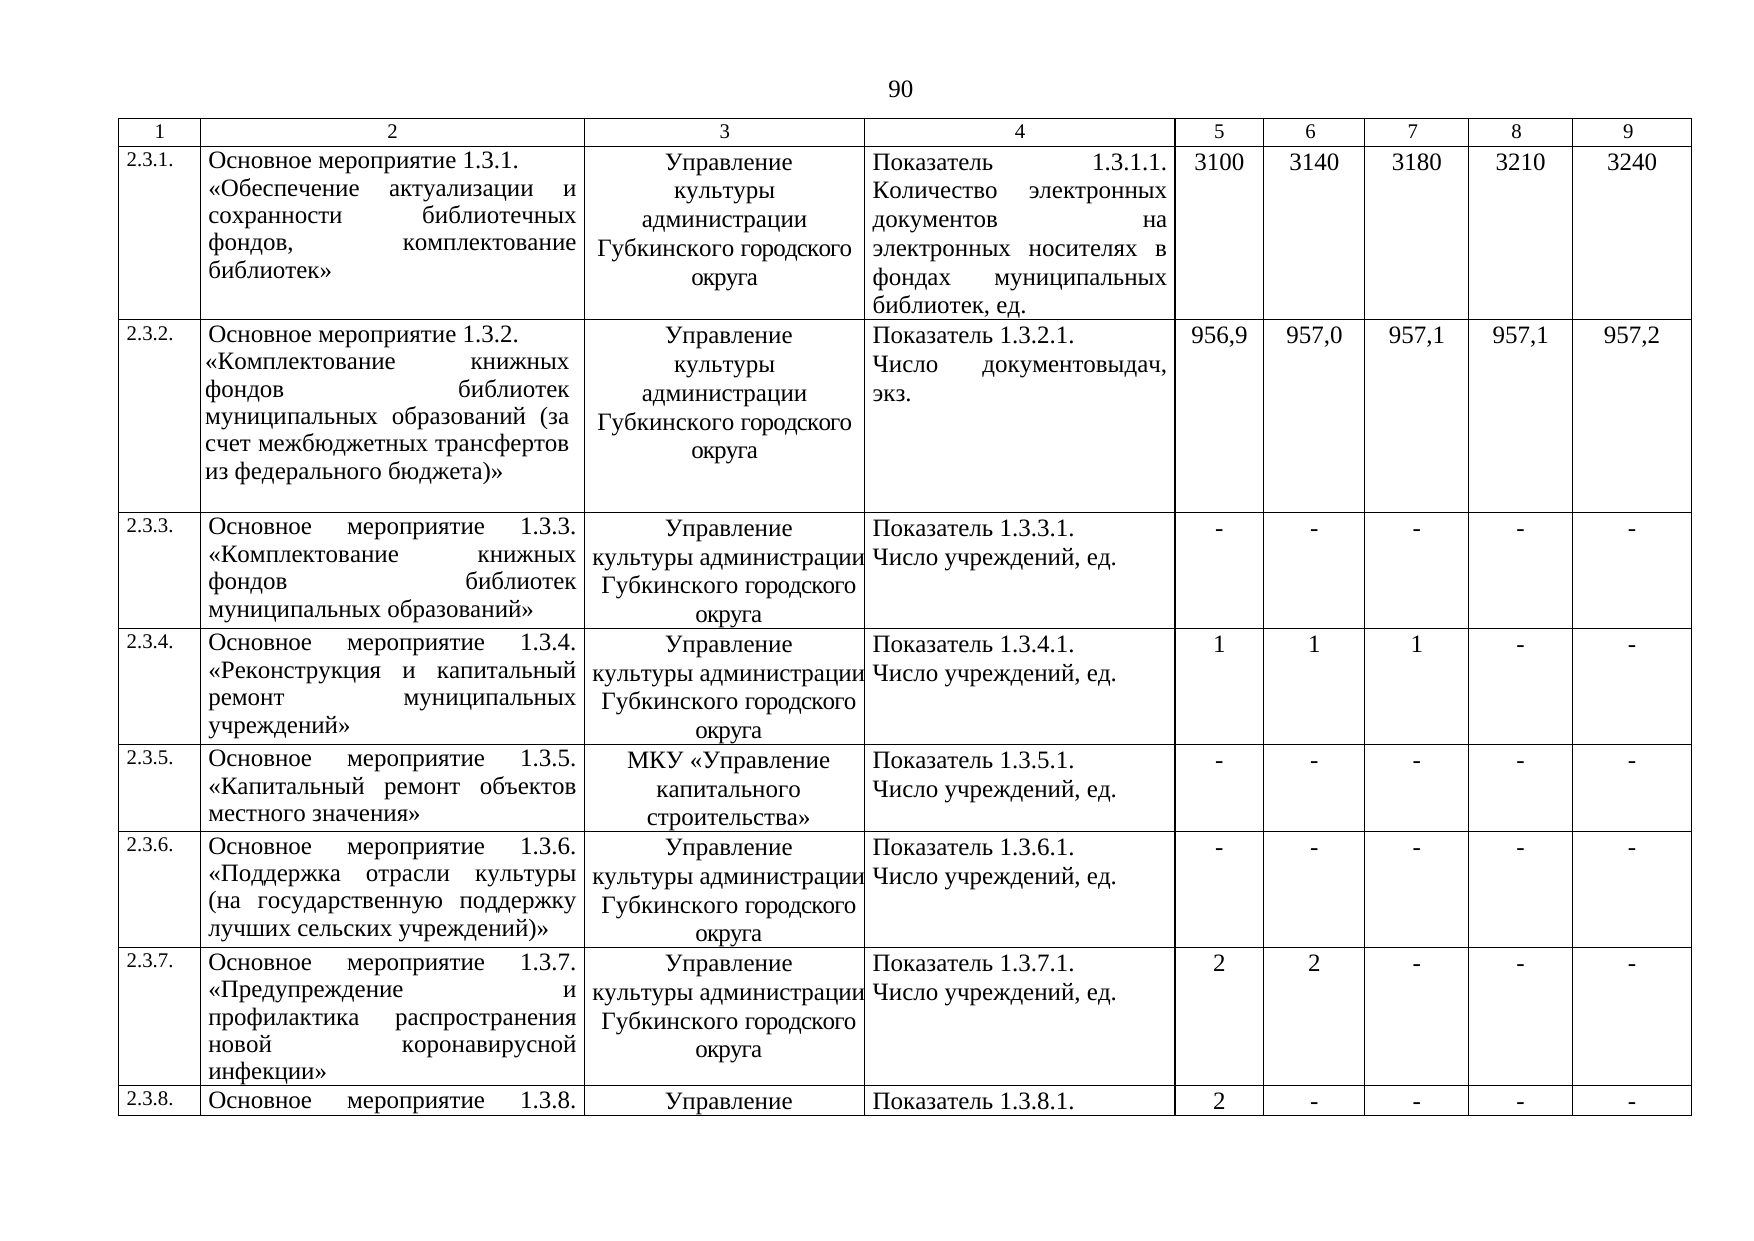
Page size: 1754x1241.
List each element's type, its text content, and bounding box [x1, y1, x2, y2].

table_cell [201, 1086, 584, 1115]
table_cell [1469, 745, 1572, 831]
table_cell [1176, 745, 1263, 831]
table_header 1 [119, 119, 200, 146]
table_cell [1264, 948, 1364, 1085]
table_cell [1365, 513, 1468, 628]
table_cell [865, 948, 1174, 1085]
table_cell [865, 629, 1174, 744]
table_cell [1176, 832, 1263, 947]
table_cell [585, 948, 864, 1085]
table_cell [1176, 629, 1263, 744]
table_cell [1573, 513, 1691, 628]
table_header 3 [585, 119, 864, 146]
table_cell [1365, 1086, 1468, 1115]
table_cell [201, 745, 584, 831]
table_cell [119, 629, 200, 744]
table_header 2 [201, 119, 584, 146]
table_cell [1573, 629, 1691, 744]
table_header 6 [1264, 119, 1364, 146]
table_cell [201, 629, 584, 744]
table_header 9 [1573, 119, 1691, 146]
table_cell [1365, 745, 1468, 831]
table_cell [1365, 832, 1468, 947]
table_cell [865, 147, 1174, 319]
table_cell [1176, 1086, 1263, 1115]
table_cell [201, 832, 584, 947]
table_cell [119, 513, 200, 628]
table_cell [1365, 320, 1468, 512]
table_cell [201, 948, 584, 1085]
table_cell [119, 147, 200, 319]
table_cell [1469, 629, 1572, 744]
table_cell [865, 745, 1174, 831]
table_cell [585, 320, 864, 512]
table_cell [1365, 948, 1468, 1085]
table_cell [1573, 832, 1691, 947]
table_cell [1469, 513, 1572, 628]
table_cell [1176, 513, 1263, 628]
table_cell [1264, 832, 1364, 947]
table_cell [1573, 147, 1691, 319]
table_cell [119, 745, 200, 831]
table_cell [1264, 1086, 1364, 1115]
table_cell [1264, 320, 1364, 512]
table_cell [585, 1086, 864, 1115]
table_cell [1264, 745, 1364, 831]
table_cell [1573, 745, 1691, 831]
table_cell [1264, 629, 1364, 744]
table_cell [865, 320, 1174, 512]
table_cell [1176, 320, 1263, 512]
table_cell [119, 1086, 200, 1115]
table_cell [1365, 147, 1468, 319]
table_header 4 [865, 119, 1174, 146]
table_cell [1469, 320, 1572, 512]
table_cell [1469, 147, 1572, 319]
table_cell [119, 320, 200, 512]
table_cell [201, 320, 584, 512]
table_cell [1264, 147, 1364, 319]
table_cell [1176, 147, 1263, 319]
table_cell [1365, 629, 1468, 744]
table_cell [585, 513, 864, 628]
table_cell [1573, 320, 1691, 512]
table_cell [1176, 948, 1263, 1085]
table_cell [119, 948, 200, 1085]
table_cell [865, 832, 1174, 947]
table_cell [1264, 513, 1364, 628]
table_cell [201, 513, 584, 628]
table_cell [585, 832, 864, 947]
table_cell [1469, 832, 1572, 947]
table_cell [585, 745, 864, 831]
table_header 5 [1176, 119, 1263, 146]
table_header 7 [1365, 119, 1468, 146]
table_header 8 [1469, 119, 1572, 146]
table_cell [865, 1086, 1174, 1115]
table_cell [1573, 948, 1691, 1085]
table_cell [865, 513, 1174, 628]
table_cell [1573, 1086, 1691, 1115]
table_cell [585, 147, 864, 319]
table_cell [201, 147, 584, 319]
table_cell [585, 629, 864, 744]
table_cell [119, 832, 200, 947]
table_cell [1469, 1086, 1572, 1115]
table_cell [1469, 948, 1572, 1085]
